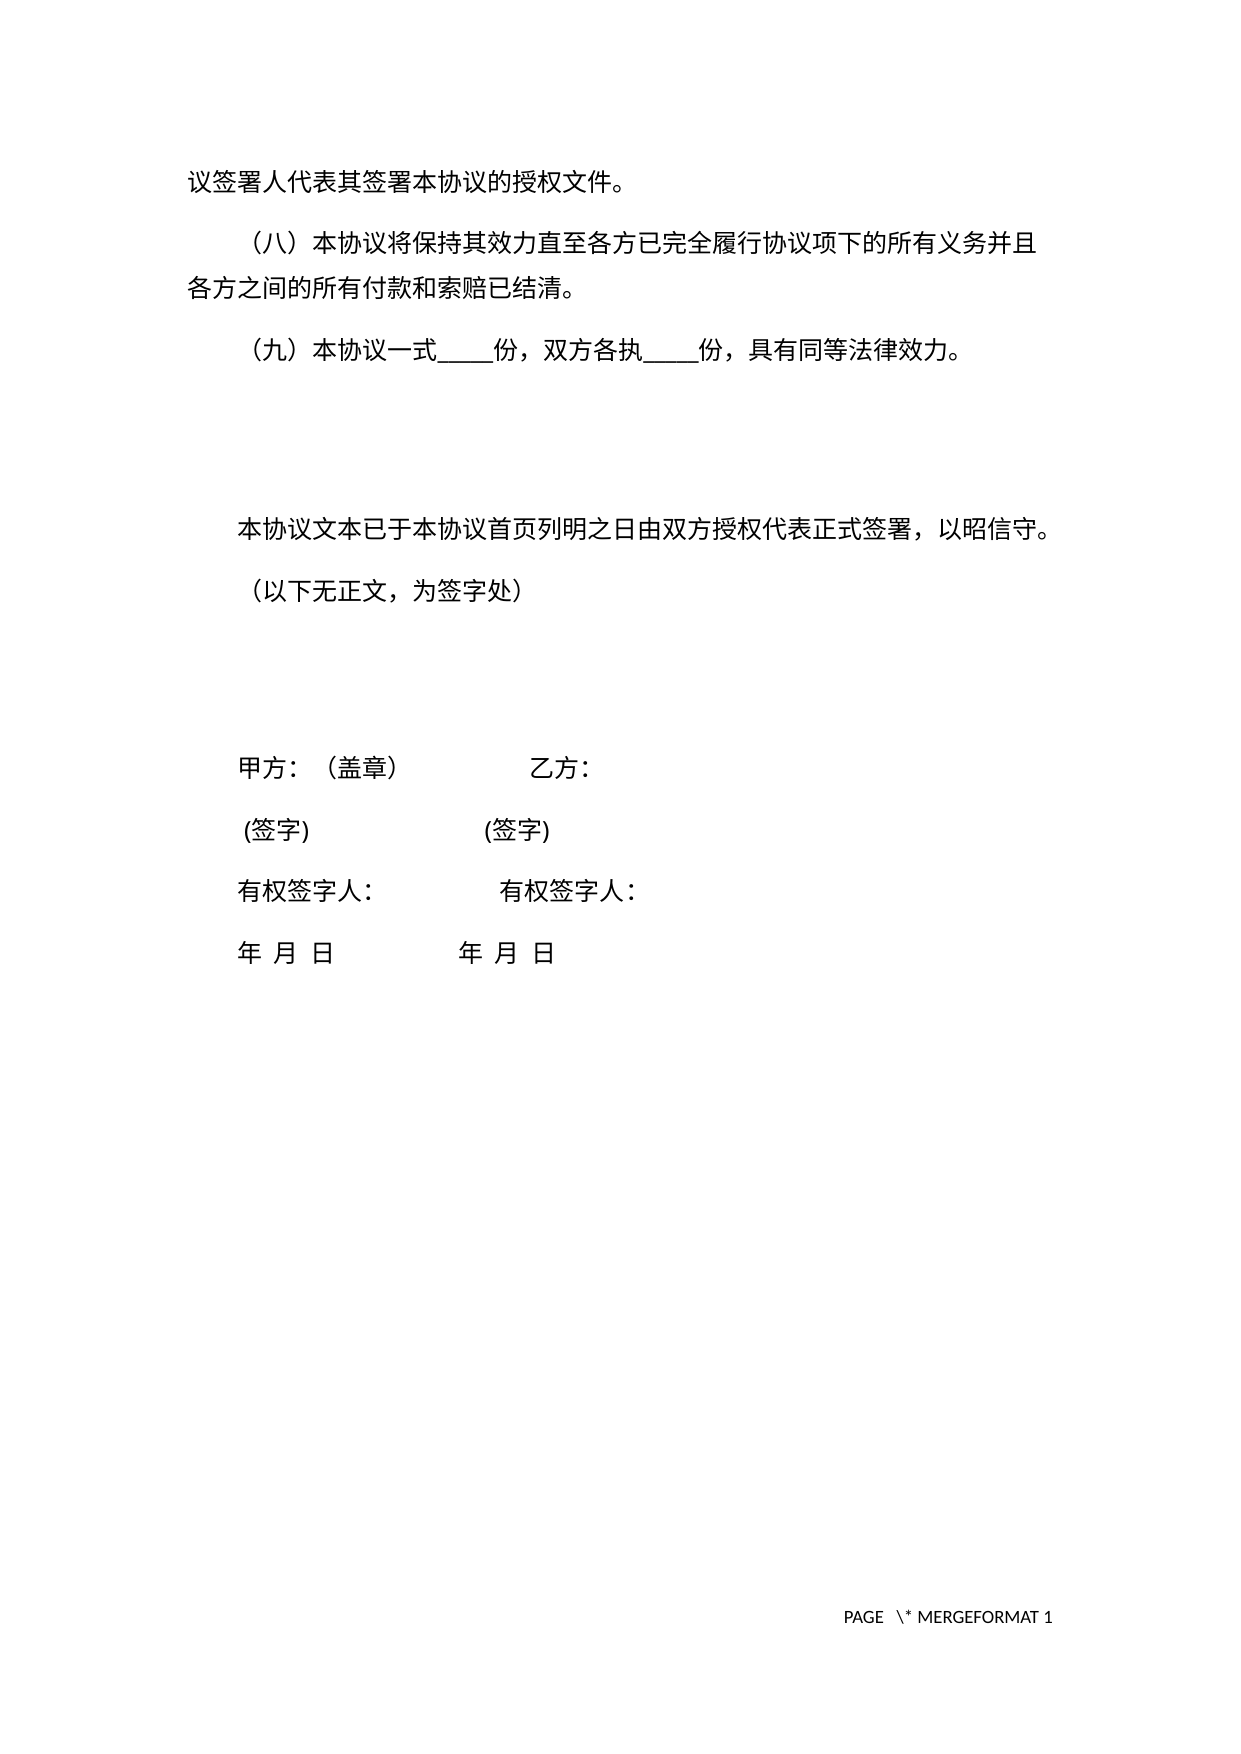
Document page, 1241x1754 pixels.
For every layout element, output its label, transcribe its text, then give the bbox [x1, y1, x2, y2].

text 有权签字人： 有权签字人： [187, 872, 1053, 908]
text （九）本协议一式_____份，双方各执_____份，具有同等法律效力。 [187, 330, 1053, 367]
text 年 月 日 年 月 日 [187, 933, 1053, 969]
text (签字) (签字) [187, 810, 1053, 846]
text 本协议文本已于本协议首页列明之日由双方授权代表正式签署，以昭信守。 [187, 509, 1053, 546]
text 甲方：（盖章） 乙方： [187, 748, 1053, 785]
text （以下无正文，为签字处） [187, 571, 1053, 607]
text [187, 162, 1053, 198]
text （八）本协议将保持其效力直至各方已完全履行协议项下的所有义务并且各方之间的所有付款和索赔已结清。 [187, 223, 1053, 305]
